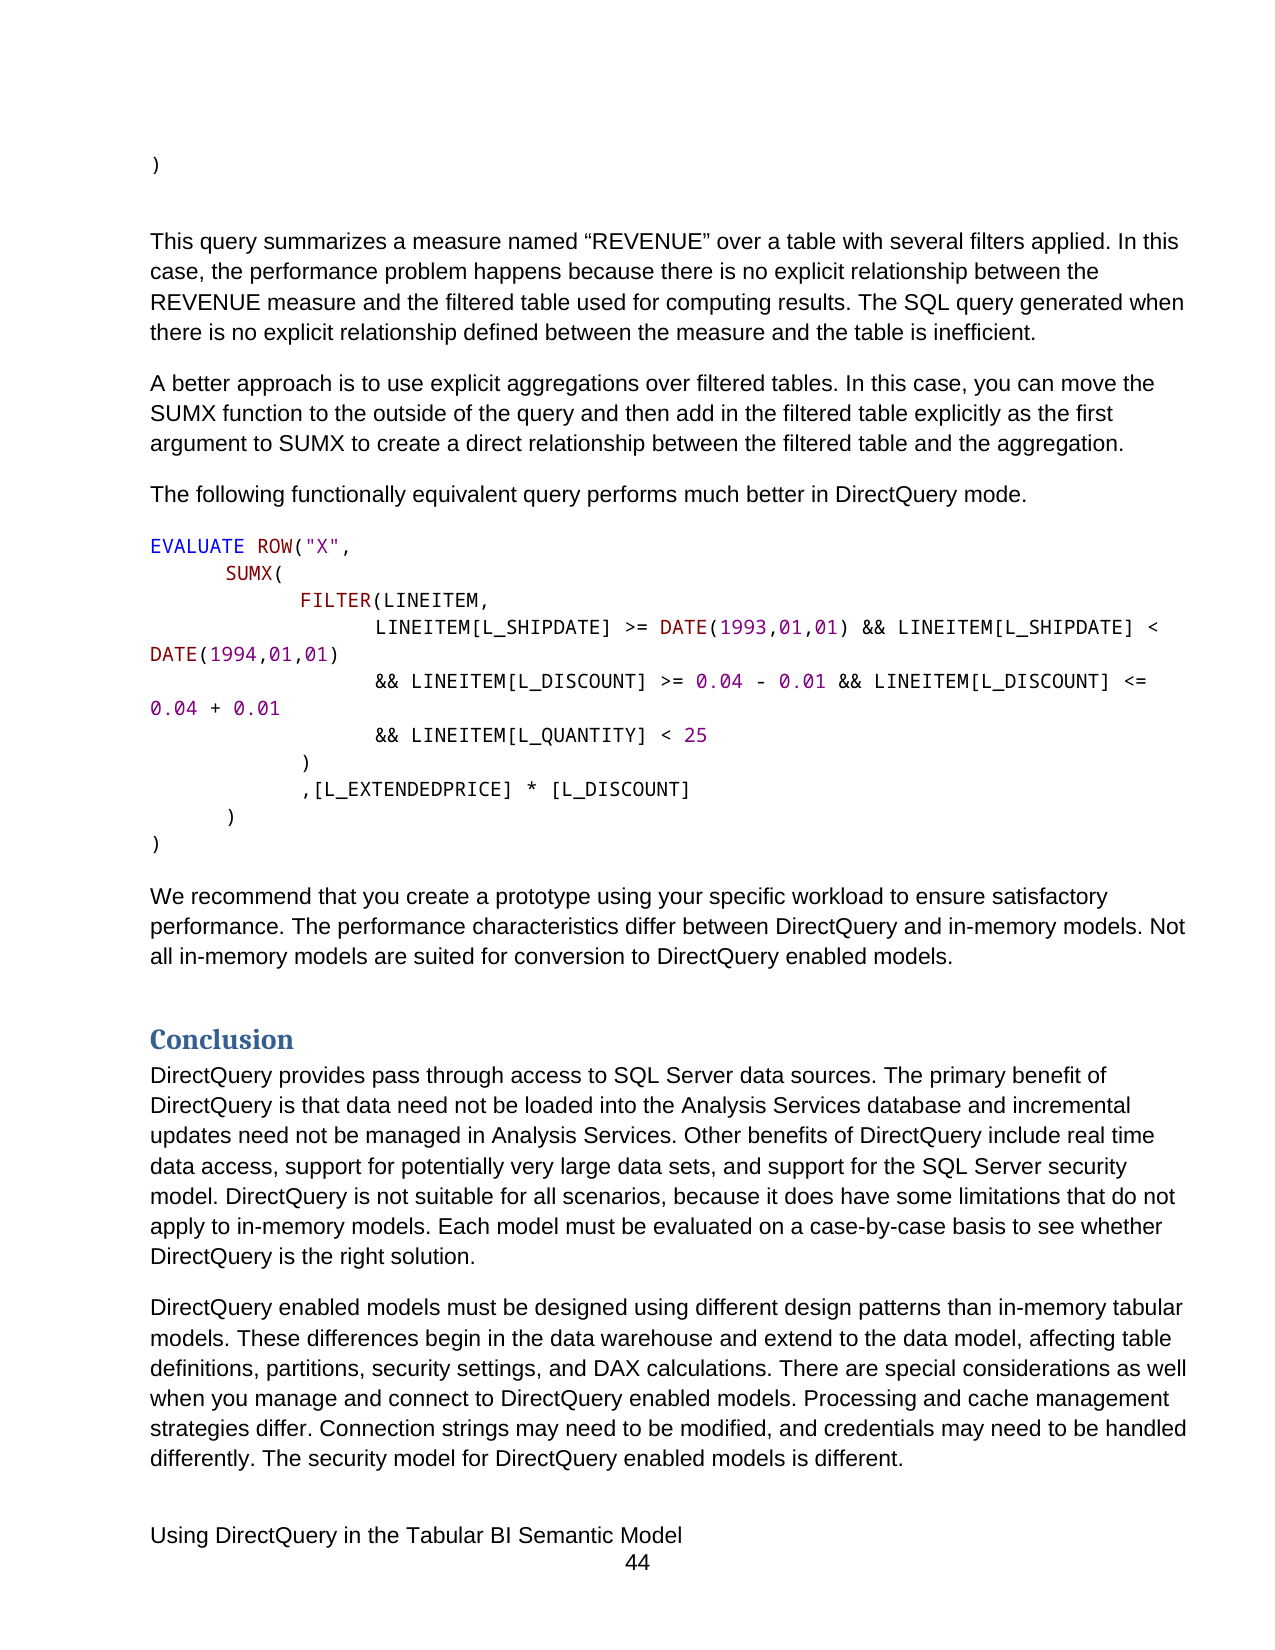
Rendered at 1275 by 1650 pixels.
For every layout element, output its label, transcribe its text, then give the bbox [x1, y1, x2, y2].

text && LINEITEM[L_QUANTITY] < 25 [150, 721, 1200, 748]
text This query summarizes a measure named “REVENUE” over a table with several filters applied. In this case, the performance problem happens because there is no explicit relationship between the REVENUE measure and the filtered table used for computing results. The SQL query generated when there is no explicit relationship defined between the measure and the table is inefficient. [150, 228, 1200, 345]
subtitle Conclusion [150, 1023, 1200, 1057]
text ,[L_EXTENDEDPRICE] * [L_DISCOUNT] [150, 775, 1200, 802]
text DirectQuery provides pass through access to SQL Server data sources. The primary benefit of DirectQuery is that data need not be loaded into the Analysis Services database and incremental updates need not be managed in Analysis Services. Other benefits of DirectQuery include real time data access, support for potentially very large data sets, and support for the SQL Server security model. DirectQuery is not suitable for all scenarios, because it does have some limitations that do not apply to in-memory models. Each model must be evaluated on a case-by-case basis to see whether DirectQuery is the right solution. [150, 1062, 1200, 1270]
text The following functionally equivalent query performs much better in DirectQuery mode. [150, 481, 1200, 507]
text sumx( [150, 559, 1200, 586]
text evaluate row("x", [150, 532, 1200, 559]
text A better approach is to use explicit aggregations over filtered tables. In this case, you can move the SUMX function to the outside of the query and then add in the filtered table explicitly as the first argument to SUMX to create a direct relationship between the filtered table and the aggregation. [150, 370, 1200, 456]
text DirectQuery enabled models must be designed using different design patterns than in-memory tabular models. These differences begin in the data warehouse and extend to the data model, affecting table definitions, partitions, security settings, and DAX calculations. There are special considerations as well when you manage and connect to DirectQuery enabled models. Processing and cache management strategies differ. Connection strings may need to be modified, and credentials may need to be handled differently. The security model for DirectQuery enabled models is different. [150, 1294, 1200, 1472]
text ) [150, 748, 1200, 775]
text LINEITEM[L_SHIPDATE] >= DATE(1993,01,01) && LINEITEM[L_SHIPDATE] < DATE(1994,01,01) [150, 613, 1200, 667]
text && LINEITEM[L_DISCOUNT] >= 0.04 - 0.01 && LINEITEM[L_DISCOUNT] <= 0.04 + 0.01 [150, 667, 1200, 721]
text ) [150, 802, 1200, 829]
text ) [150, 150, 1200, 177]
text We recommend that you create a prototype using your specific workload to ensure satisfactory performance. The performance characteristics differ between DirectQuery and in-memory models. Not all in-memory models are suited for conversion to DirectQuery enabled models. [150, 883, 1200, 970]
text filter(lineitem, [150, 586, 1200, 613]
text ) [150, 829, 1200, 856]
